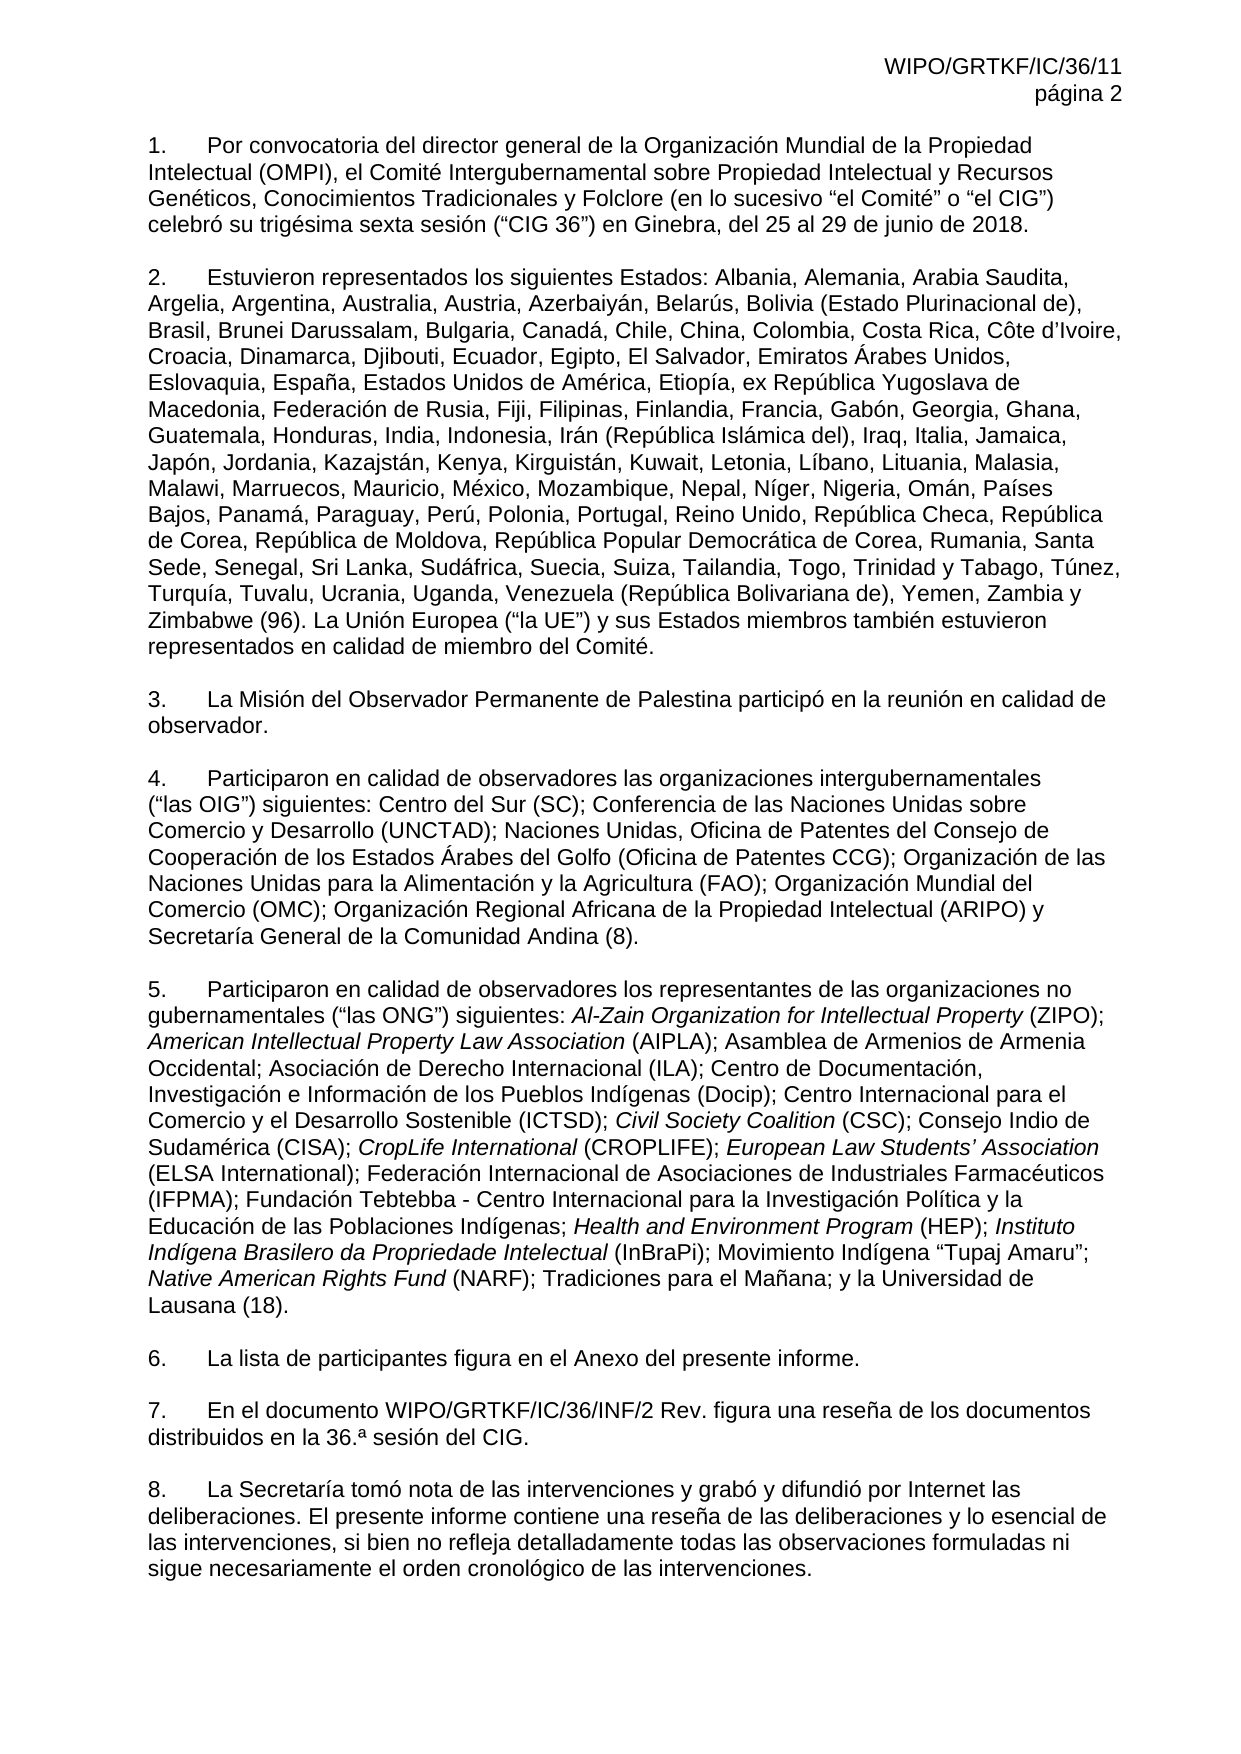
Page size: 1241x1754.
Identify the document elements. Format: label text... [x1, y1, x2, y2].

list Participaron en calidad de observadores los representantes de las organizaciones no gubernamentales (“las ONG”) siguientes: Al-Zain Organization for Intellectual Property (ZIPO); American Intellectual Property Law Association (AIPLA); Asamblea de Armenios de Armenia Occidental; Asociación de Derecho Internacional (ILA); Centro de Documentación, Investigación e Información de los Pueblos Indígenas (Docip); Centro Internacional para el Comercio y el Desarrollo Sostenible (ICTSD); Civil Society Coalition (CSC); Consejo Indio de Sudamérica (CISA); CropLife International (CROPLIFE); European Law Students’ Association (ELSA International); Federación Internacional de Asociaciones de Industriales Farmacéuticos (IFPMA); Fundación Tebtebba - Centro Internacional para la Investigación Política y la Educación de las Poblaciones Indígenas; Health and Environment Program (HEP); Instituto Indígena Brasilero da Propriedade Intelectual (InBraPi); Movimiento Indígena “Tupaj Amaru”; Native American Rights Fund (NARF); Tradiciones para el Mañana; y la Universidad de Lausana (18). [148, 976, 1122, 1318]
list Por convocatoria del director general de la Organización Mundial de la Propiedad Intelectual (OMPI), el Comité Intergubernamental sobre Propiedad Intelectual y Recursos Genéticos, Conocimientos Tradicionales y Folclore (en lo sucesivo “el Comité” o “el CIG”) celebró su trigésima sexta sesión (“CIG 36”) en Ginebra, del 25 al 29 de junio de 2018. [148, 132, 1122, 238]
list Estuvieron representados los siguientes Estados: Albania, Alemania, Arabia Saudita, Argelia, Argentina, Australia, Austria, Azerbaiyán, Belarús, Bolivia (Estado Plurinacional de), Brasil, Brunei Darussalam, Bulgaria, Canadá, Chile, China, Colombia, Costa Rica, Côte d’Ivoire, Croacia, Dinamarca, Djibouti, Ecuador, Egipto, El Salvador, Emiratos Árabes Unidos, Eslovaquia, España, Estados Unidos de América, Etiopía, ex República Yugoslava de Macedonia, Federación de Rusia, Fiji, Filipinas, Finlandia, Francia, Gabón, Georgia, Ghana, Guatemala, Honduras, India, Indonesia, Irán (República Islámica del), Iraq, Italia, Jamaica, Japón, Jordania, Kazajstán, Kenya, Kirguistán, Kuwait, Letonia, Líbano, Lituania, Malasia, Malawi, Marruecos, Mauricio, México, Mozambique, Nepal, Níger, Nigeria, Omán, Países Bajos, Panamá, Paraguay, Perú, Polonia, Portugal, Reino Unido, República Checa, República de Corea, República de Moldova, República Popular Democrática de Corea, Rumania, Santa Sede, Senegal, Sri Lanka, Sudáfrica, Suecia, Suiza, Tailandia, Togo, Trinidad y Tabago, Túnez, Turquía, Tuvalu, Ucrania, Uganda, Venezuela (República Bolivariana de), Yemen, Zambia y Zimbabwe (96). La Unión Europea (“la UE”) y sus Estados miembros también estuvieron representados en calidad de miembro del Comité. [148, 264, 1122, 659]
list La Secretaría tomó nota de las intervenciones y grabó y difundió por Internet las deliberaciones. El presente informe contiene una reseña de las deliberaciones y lo esencial de las intervenciones, si bien no refleja detalladamente todas las observaciones formuladas ni sigue necesariamente el orden cronológico de las intervenciones. [148, 1476, 1122, 1582]
list En el documento WIPO/GRTKF/IC/36/INF/2 Rev. figura una reseña de los documentos distribuidos en la 36.ª sesión del CIG. [148, 1397, 1122, 1450]
list La Misión del Observador Permanente de Palestina participó en la reunión en calidad de observador. [148, 686, 1122, 738]
list Participaron en calidad de observadores las organizaciones intergubernamentales (“las OIG”) siguientes: Centro del Sur (SC); Conferencia de las Naciones Unidas sobre Comercio y Desarrollo (UNCTAD); Naciones Unidas, Oficina de Patentes del Consejo de Cooperación de los Estados Árabes del Golfo (Oficina de Patentes CCG); Organización de las Naciones Unidas para la Alimentación y la Agricultura (FAO); Organización Mundial del Comercio (OMC); Organización Regional Africana de la Propiedad Intelectual (ARIPO) y Secretaría General de la Comunidad Andina (8). [148, 765, 1122, 949]
list La lista de participantes figura en el Anexo del presente informe. [148, 1344, 1122, 1371]
